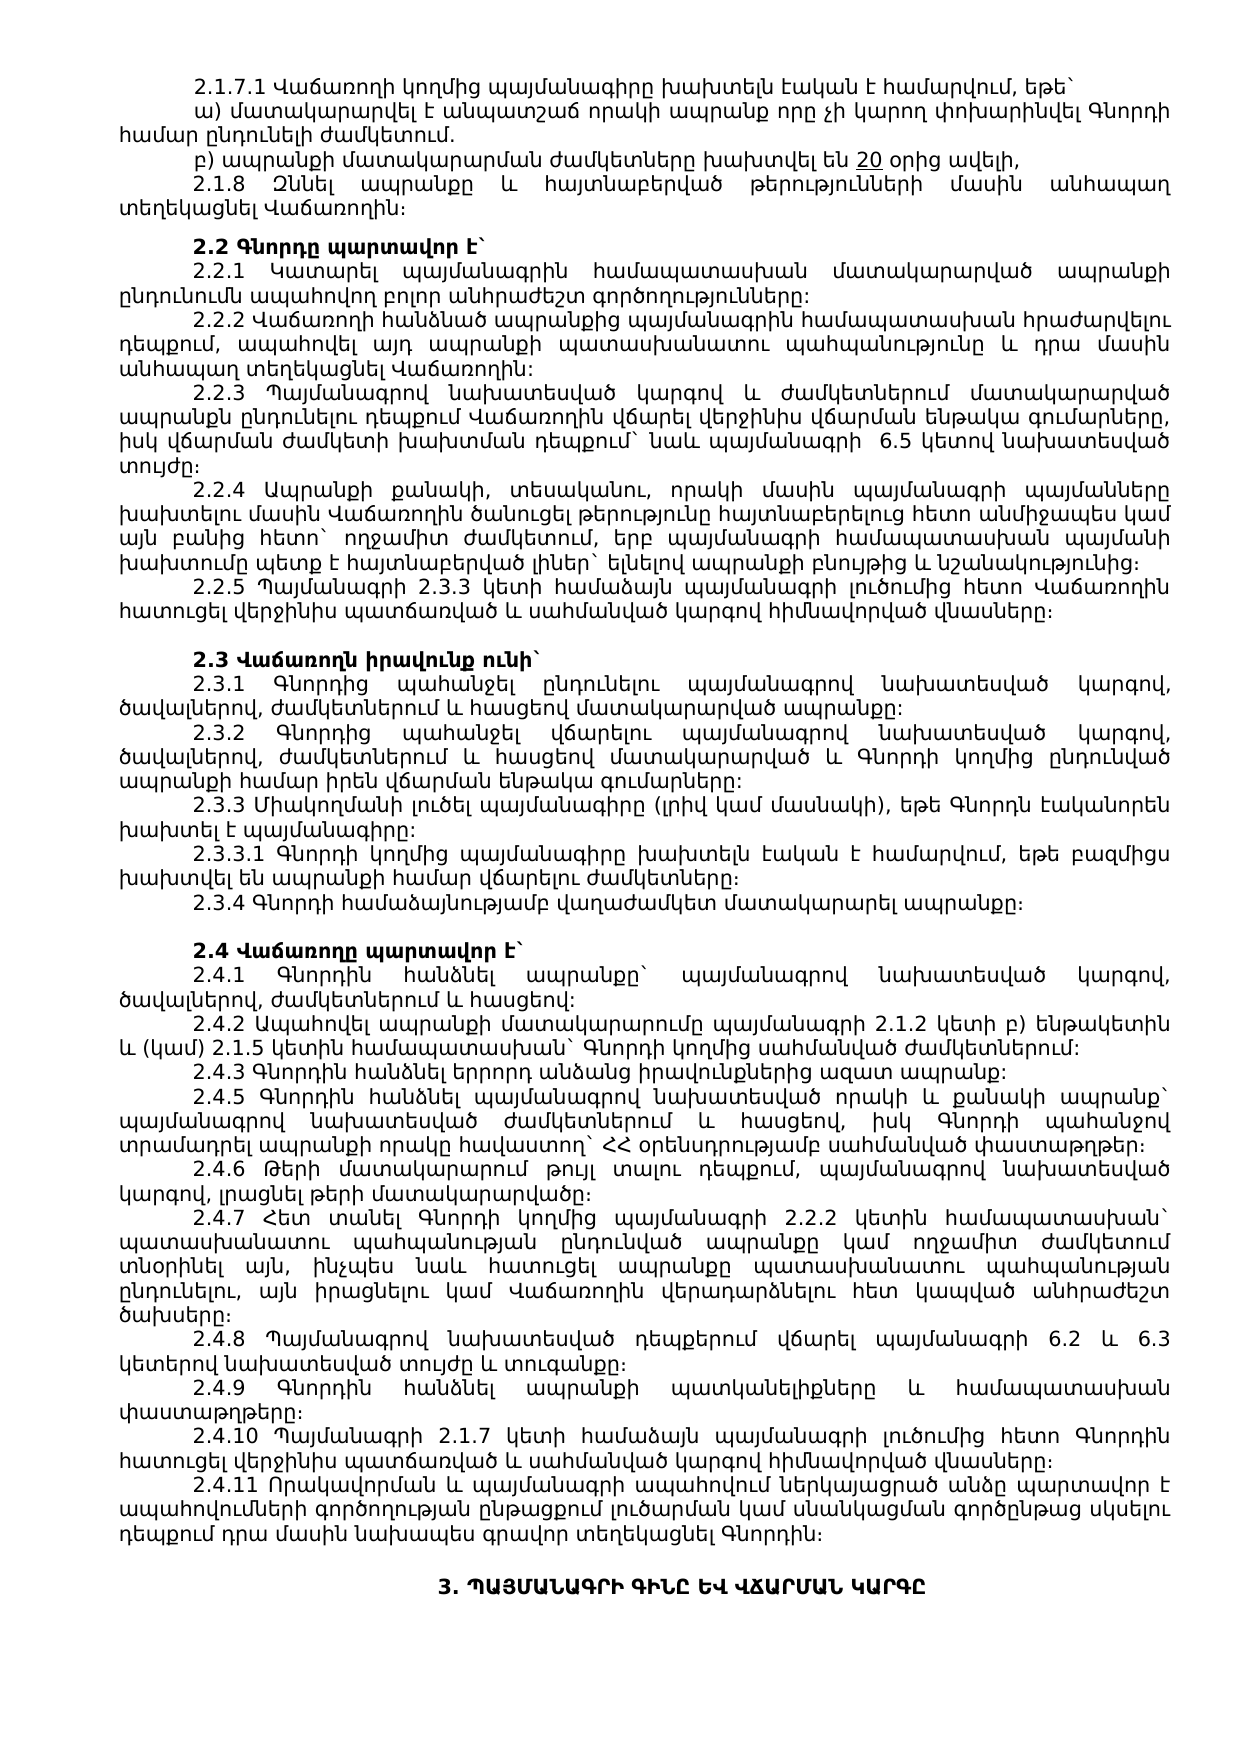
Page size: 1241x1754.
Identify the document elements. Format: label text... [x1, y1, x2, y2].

text 2.4.1 Գնորդին հանձնել ապրանքը` պայմանագրով նախատեսված կարգով, ծավալներով, ժամկետներում և հասցեով: [118, 963, 1171, 1012]
text 2.2.3 Պայմանագրով նախատեսված կարգով և ժամկետներում մատակարարված ապրանքն ընդունելու դեպքում Վաճառողին վճարել վերջինիս վճարման ենթակա գումարները, իսկ վճարման ժամկետի խախտման դեպքում` նաև պայմանագրի 6.5 կետով նախատեսված տույժը։ [118, 381, 1171, 478]
text 2.3.3.1 Գնորդի կողմից պայմանագիրը խախտելն էական է համարվում, եթե բազմիցս խախտվել են ապրանքի համար վճարելու ժամկետները։ [118, 842, 1171, 891]
text 2.2.4 Ապրանքի քանակի, տեսականու, որակի մասին պայմանագրի պայմանները խախտելու մասին Վաճառողին ծանուցել թերությունը հայտնաբերելուց հետո անմիջապես կամ այն բանից հետո` ողջամիտ ժամկետում, երբ պայմանագրի համապատասխան պայմանի խախտումը պետք է հայտնաբերված լիներ` ելնելով ապրանքի բնույթից և նշանակությունից։ [118, 478, 1171, 575]
text բ) ապրանքի մատակարարման ժամկետները խախտվել են 20 օրից ավելի, [118, 148, 1171, 172]
text 2.4.7 Հետ տանել Գնորդի կողմից պայմանագրի 2.2.2 կետին համապատասխան` պատասխանատու պահպանության ընդունված ապրանքը կամ ողջամիտ ժամկետում տնօրինել այն, ինչպես նաև հատուցել ապրանքը պատասխանատու պահպանության ընդունելու, այն իրացնելու կամ Վաճառողին վերադարձնելու հետ կապված անհրաժեշտ ծախսերը։ [118, 1206, 1171, 1327]
text 2.2.1 Կատարել պայմանագրին համապատասխան մատակարարված ապրանքի ընդունումն ապահովող բոլոր անհրաժեշտ գործողությունները: [118, 259, 1171, 308]
text 2.2.5 Պայմանագրի 2.3.3 կետի համաձայն պայմանագրի լուծումից հետո Վաճառողին հատուցել վերջինիս պատճառված և սահմանված կարգով հիմնավորված վնասները։ [118, 575, 1171, 623]
text 2.2 Գնորդը պարտավոր է` [118, 235, 1171, 259]
text 2.4 Վաճառողը պարտավոր է` [118, 939, 1171, 963]
text ա) մատակարարվել է անպատշաճ որակի ապրանք որը չի կարող փոխարինվել Գնորդի համար ընդունելի ժամկետում. [118, 99, 1171, 148]
text 3. ՊԱՅՄԱՆԱԳՐԻ ԳԻՆԸ ԵՎ ՎՃԱՐՄԱՆ ԿԱՐԳԸ [118, 1575, 1171, 1599]
text 2.4.10 Պայմանագրի 2.1.7 կետի համաձայն պայմանագրի լուծումից հետո Գնորդին հատուցել վերջինիս պատճառված և սահմանված կարգով հիմնավորված վնասները։ [118, 1424, 1171, 1473]
text 2.1.8 Զննել ապրանքը և հայտնաբերված թերությունների մասին անհապաղ տեղեկացնել Վաճառողին։ [118, 172, 1171, 221]
text 2.4.8 Պայմանագրով նախատեսված դեպքերում վճարել պայմանագրի 6.2 և 6.3 կետերով նախատեսված տույժը և տուգանքը։ [118, 1327, 1171, 1376]
text 2.3.2 Գնորդից պահանջել վճարելու պայմանագրով նախատեսված կարգով, ծավալներով, ժամկետներում և հասցեով մատակարարված և Գնորդի կողմից ընդունված ապրանքի համար իրեն վճարման ենթակա գումարները: [118, 721, 1171, 793]
text 2.3 Վաճառողն իրավունք ունի` [118, 648, 1171, 672]
text 2.4.5 Գնորդին հանձնել պայմանագրով նախատեսված որակի և քանակի ապրանք` պայմանագրով նախատեսված ժամկետներում և հասցեով, իսկ Գնորդի պահանջով տրամադրել ապրանքի որակը հավաստող` ՀՀ օրենսդրությամբ սահմանված փաստաթղթեր։ [118, 1085, 1171, 1157]
text 2.3.4 Գնորդի համաձայնությամբ վաղաժամկետ մատակարարել ապրանքը։ [118, 891, 1171, 915]
text 2.4.9 Գնորդին հանձնել ապրանքի պատկանելիքները և համապատասխան փաստաթղթերը։ [118, 1376, 1171, 1424]
text 2.3.1 Գնորդից պահանջել ընդունելու պայմանագրով նախատեսված կարգով, ծավալներով, ժամկետներում և հասցեով մատակարարված ապրանքը: [118, 672, 1171, 721]
text 2.1.7.1 Վաճառողի կողմից պայմանագիրը խախտելն էական է համարվում, եթե` [118, 75, 1171, 99]
text 2.4.11 Որակավորման և պայմանագրի ապահովում ներկայացրած անձը պարտավոր է ապահովումների գործողության ընթացքում լուծարման կամ սնանկացման գործընթաց սկսելու դեպքում դրա մասին նախապես գրավոր տեղեկացնել Գնորդին։ [118, 1473, 1171, 1546]
text 2.4.6 Թերի մատակարարում թույլ տալու դեպքում, պայմանագրով նախատեսված կարգով, լրացնել թերի մատակարարվածը։ [118, 1157, 1171, 1206]
text 2.4.3 Գնորդին հանձնել երրորդ անձանց իրավունքներից ազատ ապրանք: [118, 1060, 1171, 1085]
text 2.4.2 Ապահովել ապրանքի մատակարարումը պայմանագրի 2.1.2 կետի բ) ենթակետին և (կամ) 2.1.5 կետին համապատասխան` Գնորդի կողմից սահմանված ժամկետներում: [118, 1012, 1171, 1060]
text 2.2.2 Վաճառողի հանձնած ապրանքից պայմանագրին համապատասխան հրաժարվելու դեպքում, ապահովել այդ ապրանքի պատասխանատու պահպանությունը և դրա մասին անհապաղ տեղեկացնել Վաճառողին: [118, 308, 1171, 381]
text 2.3.3 Միակողմանի լուծել պայմանագիրը (լրիվ կամ մասնակի), եթե Գնորդն էականորեն խախտել է պայմանագիրը: [118, 793, 1171, 842]
